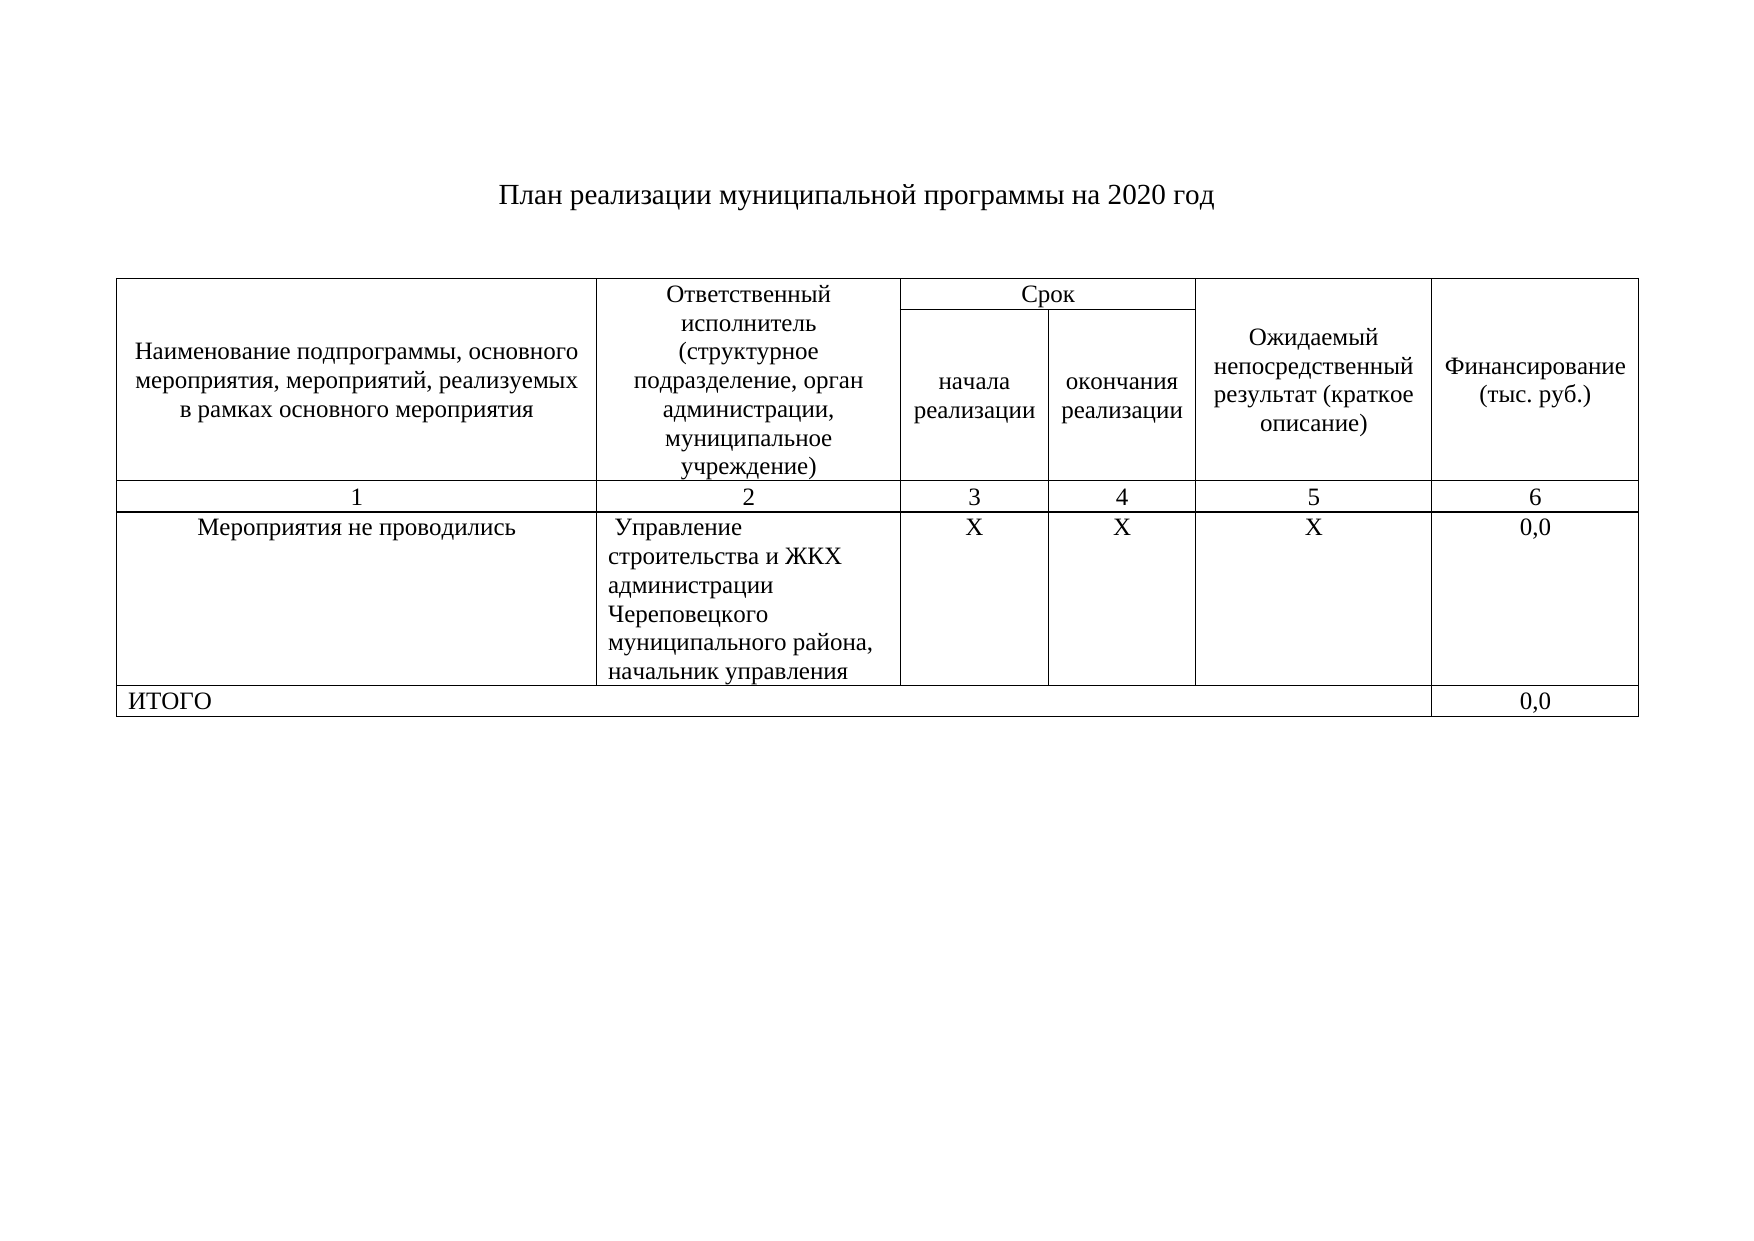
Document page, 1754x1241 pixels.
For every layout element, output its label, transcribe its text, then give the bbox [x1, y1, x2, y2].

table_header Финансирование (тыс. руб.) [1432, 279, 1638, 480]
table_cell X [901, 513, 1048, 685]
table_cell X [1049, 513, 1195, 685]
table_cell начала реализации [901, 310, 1048, 480]
table_cell 2 [597, 481, 900, 511]
table_header Срок [901, 279, 1195, 309]
table_header Наименование подпрограммы, основного мероприятия, мероприятий, реализуемых в рамках основного мероприятия [117, 279, 596, 480]
table_cell окончания реализации [1049, 310, 1195, 480]
table_header Ответственный исполнитель (структурное подразделение, орган администрации, муниципальное учреждение) [597, 279, 900, 480]
table_cell ИТОГО [117, 686, 1431, 716]
table_cell 6 [1432, 481, 1638, 511]
table_cell Мероприятия не проводились [117, 513, 596, 685]
table_cell 0,0 [1432, 513, 1638, 685]
table_cell 5 [1196, 481, 1431, 511]
table_cell Управление строительства и ЖКХ администрации Череповецкого муниципального района, начальник управления [597, 513, 900, 685]
table_cell 4 [1049, 481, 1195, 511]
table_cell 3 [901, 481, 1048, 511]
table_cell 1 [117, 481, 596, 511]
table_header Ожидаемый непосредственный результат (краткое описание) [1196, 279, 1431, 480]
table_cell X [1196, 513, 1431, 685]
text План реализации муниципальной программы на 2020 год [118, 177, 1595, 211]
table_cell 0,0 [1432, 686, 1638, 716]
